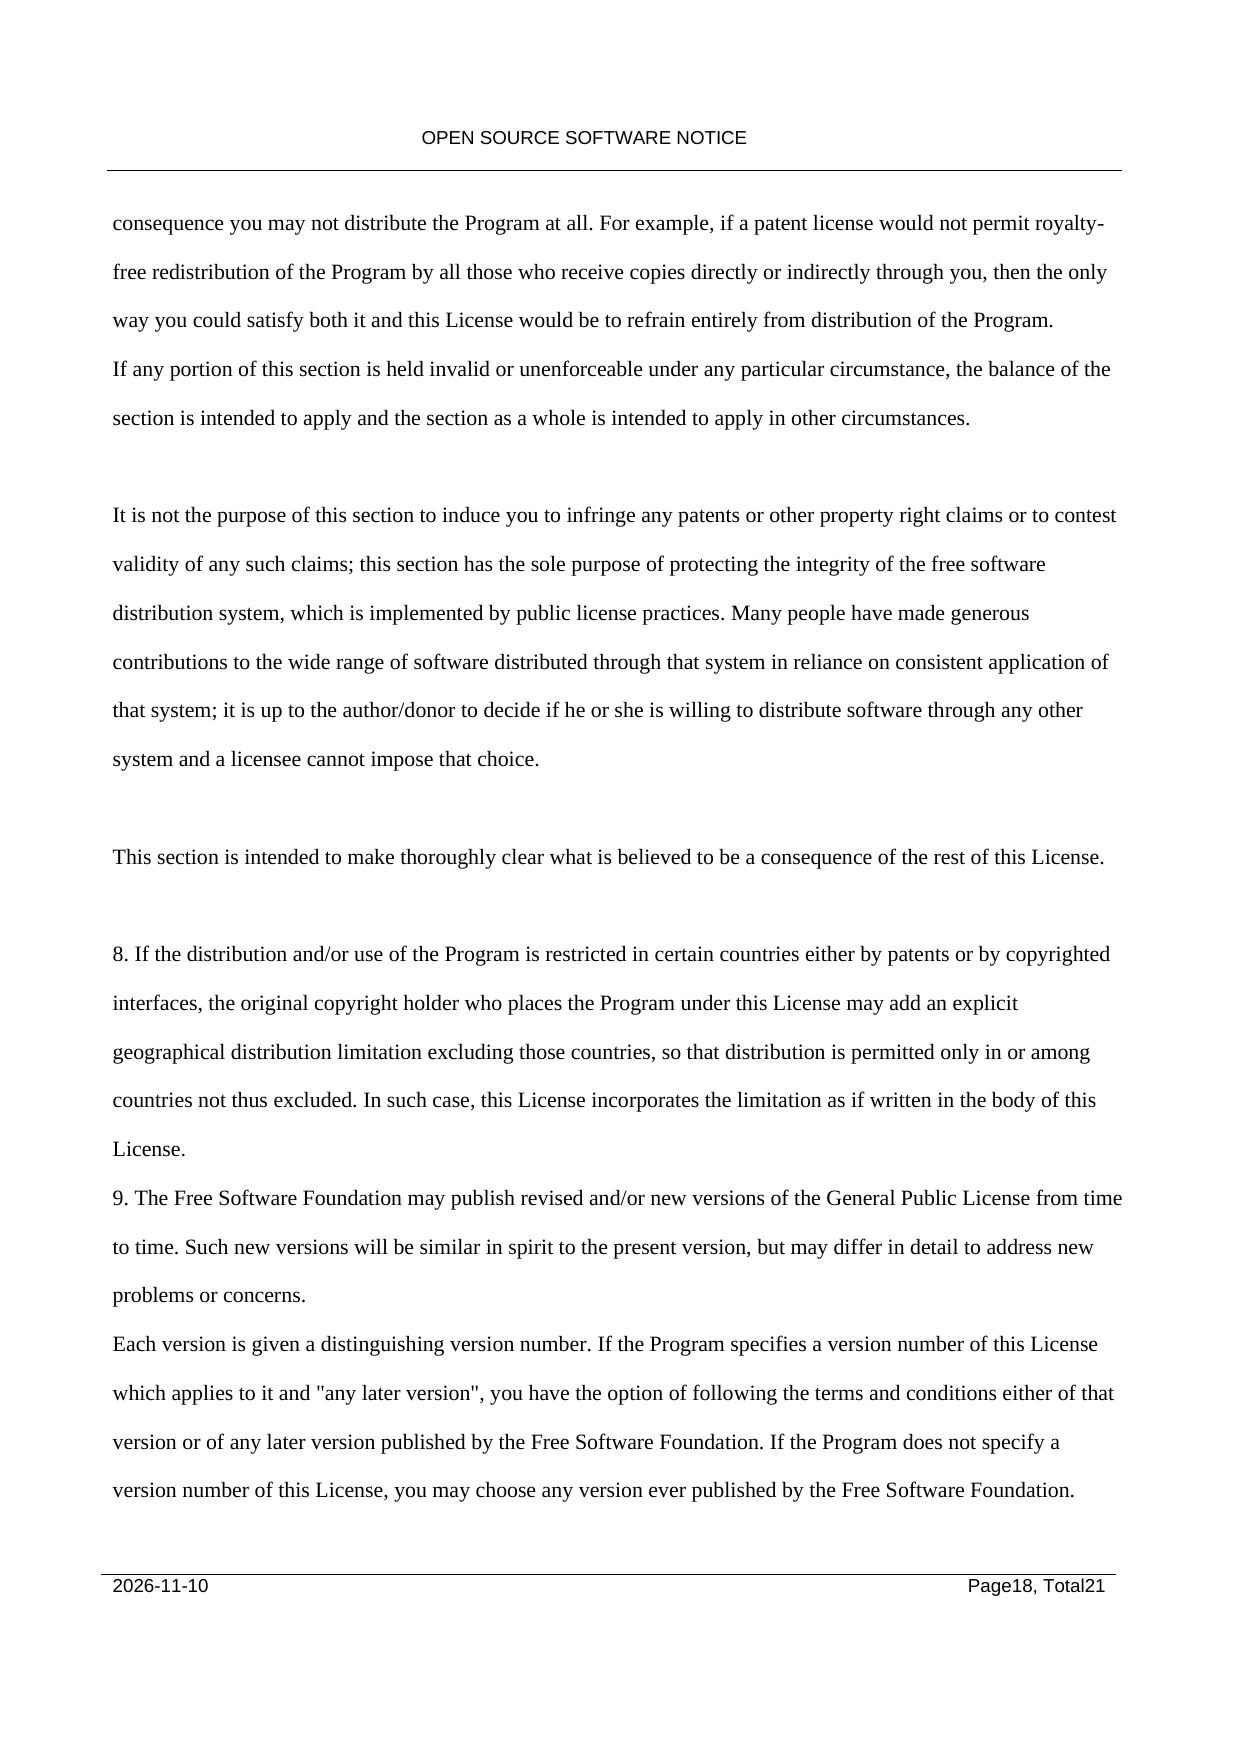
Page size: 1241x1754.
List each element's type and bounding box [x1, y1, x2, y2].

text [112, 206, 1128, 1506]
